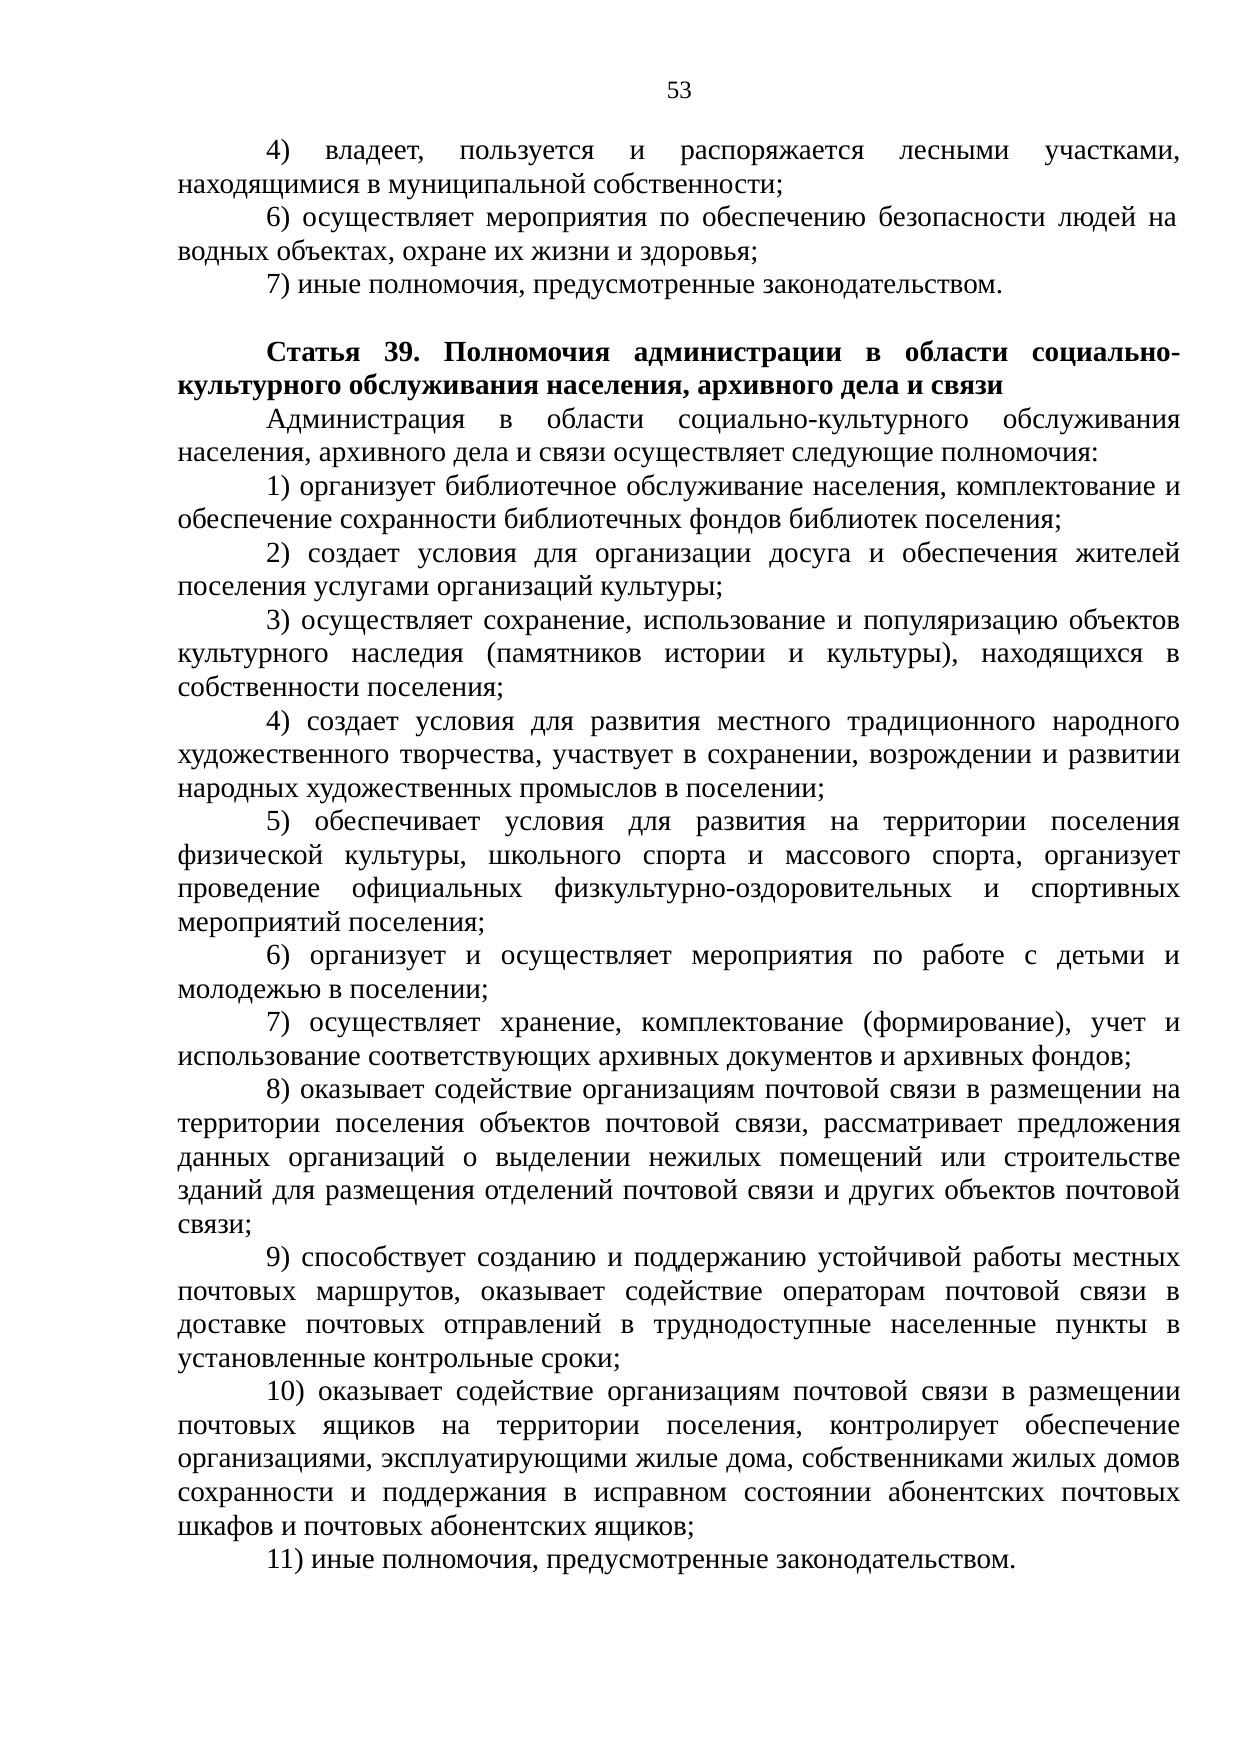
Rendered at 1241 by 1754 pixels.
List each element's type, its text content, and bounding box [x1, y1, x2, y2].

text 7) осуществляет хранение, комплектование (формирование), учет и использование соответствующих архивных документов и архивных фондов; [177, 1004, 1181, 1072]
text 9) способствует созданию и поддержанию устойчивой работы местных почтовых маршрутов, оказывает содействие операторам почтовой связи в доставке почтовых отправлений в труднодоступные населенные пункты в установленные контрольные сроки; [177, 1239, 1181, 1373]
text 3) осуществляет сохранение, использование и популяризацию объектов культурного наследия (памятников истории и культуры), находящихся в собственности поселения; [177, 602, 1181, 703]
text 7) иные полномочия, предусмотренные законодательством. [177, 267, 1181, 300]
text 8) оказывает содействие организациям почтовой связи в размещении на территории поселения объектов почтовой связи, рассматривает предложения данных организаций о выделении нежилых помещений или строительстве зданий для размещения отделений почтовой связи и других объектов почтовой связи; [177, 1072, 1181, 1239]
text 11) иные полномочия, предусмотренные законодательством. [177, 1541, 1181, 1575]
text 10) оказывает содействие организациям почтовой связи в размещении почтовых ящиков на территории поселения, контролирует обеспечение организациями, эксплуатирующими жилые дома, собственниками жилых домов сохранности и поддержания в исправном состоянии абонентских почтовых шкафов и почтовых абонентских ящиков; [177, 1373, 1181, 1541]
text 6) осуществляет мероприятия по обеспечению безопасности людей на водных объектах, охране их жизни и здоровья; [177, 199, 1178, 267]
text 4) владеет, пользуется и распоряжается лесными участками, находящимися в муниципальной собственности; [177, 132, 1181, 199]
text 5) обеспечивает условия для развития на территории поселения физической культуры, школьного спорта и массового спорта, организует проведение официальных физкультурно-оздоровительных и спортивных мероприятий поселения; [177, 803, 1181, 937]
text 1) организует библиотечное обслуживание населения, комплектование и обеспечение сохранности библиотечных фондов библиотек поселения; [177, 468, 1181, 535]
text 6) организует и осуществляет мероприятия по работе с детьми и молодежью в поселении; [177, 937, 1181, 1004]
text 4) создает условия для развития местного традиционного народного художественного творчества, участвует в сохранении, возрождении и развитии народных художественных промыслов в поселении; [177, 703, 1181, 803]
text Статья 39. Полномочия администрации в области социально-культурного обслуживания населения, архивного дела и связи [177, 334, 1181, 401]
text 2) создает условия для организации досуга и обеспечения жителей поселения услугами организаций культуры; [177, 535, 1181, 602]
text Администрация в области социально-культурного обслуживания населения, архивного дела и связи осуществляет следующие полномочия: [177, 401, 1181, 468]
